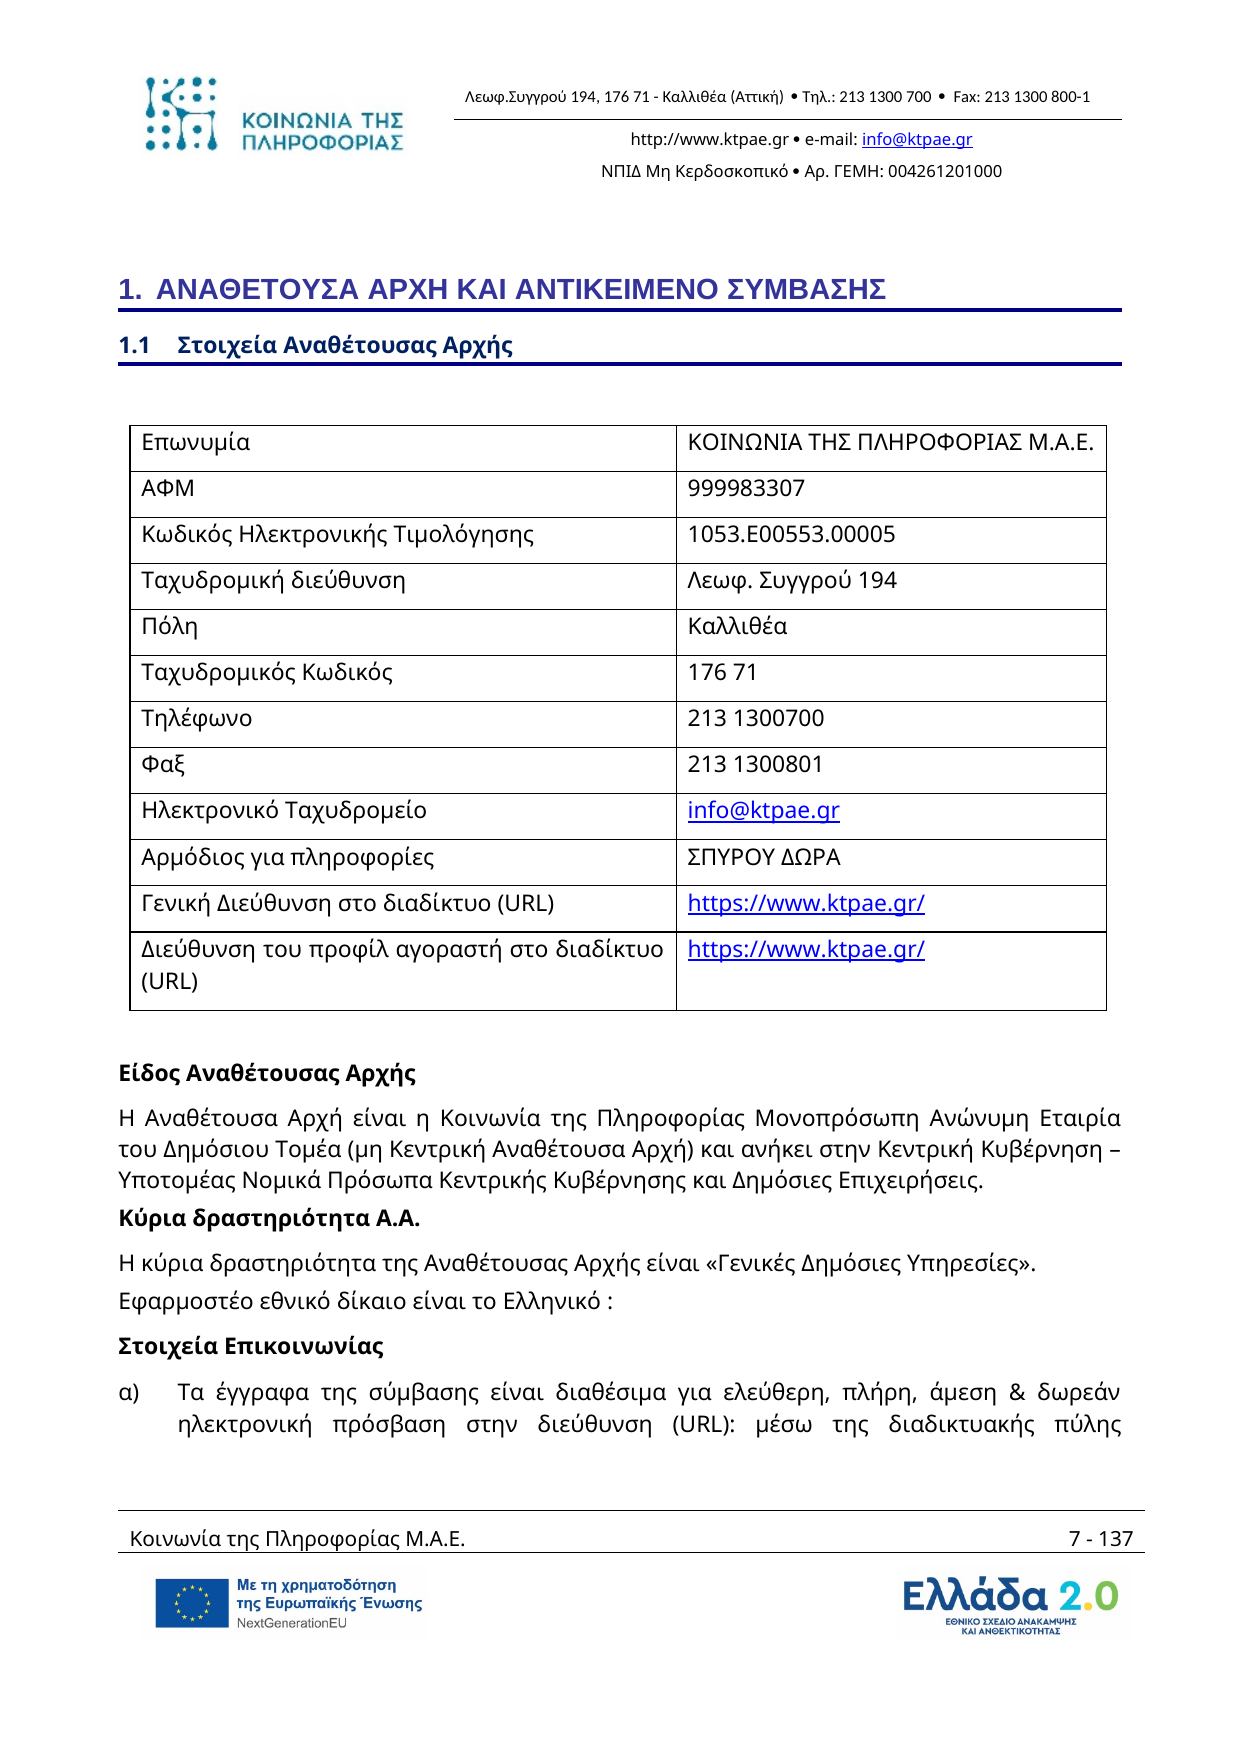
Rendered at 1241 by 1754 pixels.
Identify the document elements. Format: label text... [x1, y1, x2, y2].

table_cell Ταχυδρομικός Κωδικός [131, 656, 676, 701]
table_cell 176 71 [677, 656, 1106, 701]
table_cell Τηλέφωνο [131, 702, 676, 747]
text Εφαρμοστέο εθνικό δίκαιο είναι το Ελληνικό : [118, 1285, 1122, 1316]
table_cell Ηλεκτρονικό Ταχυδρομείο [131, 794, 676, 839]
table_cell 213 1300801 [677, 748, 1106, 793]
table_cell Πόλη [131, 610, 676, 655]
table_cell 213 1300700 [677, 702, 1106, 747]
table_cell info@ktpae.gr [677, 794, 1106, 839]
table_cell https://www.ktpae.gr/ [677, 886, 1106, 931]
table_header Επωνυμία [131, 426, 676, 471]
table_cell 999983307 [677, 472, 1106, 517]
table_header ΚΟΙΝΩΝΙΑ ΤΗΣ ΠΛΗΡΟΦΟΡΙΑΣ Μ.Α.Ε. [677, 426, 1106, 471]
table_cell ΑΦΜ [131, 472, 676, 517]
table_cell Φαξ [131, 748, 676, 793]
table_cell Καλλιθέα [677, 610, 1106, 655]
table_cell Λεωφ. Συγγρού 194 [677, 564, 1106, 609]
table_cell Διεύθυνση του προφίλ αγοραστή στο διαδίκτυο (URL) [131, 933, 676, 1010]
subtitle ΑΝΑΘΕΤΟΥΣΑ ΑΡΧΗ ΚΑΙ ΑΝΤΙΚΕΙΜΕΝΟ ΣΥΜΒΑΣΗΣ [118, 272, 1122, 308]
text Η κύρια δραστηριότητα της Αναθέτουσας Αρχής είναι «Γενικές Δημόσιες Υπηρεσίες». [118, 1247, 1122, 1278]
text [118, 1375, 1122, 1439]
table_cell Αρμόδιος για πληροφορίες [131, 840, 676, 885]
table_cell 1053.E00553.00005 [677, 518, 1106, 563]
table_cell Κωδικός Ηλεκτρονικής Τιμολόγησης [131, 518, 676, 563]
text Στοιχεία Επικοινωνίας [118, 1330, 1122, 1361]
text Η Αναθέτουσα Αρχή είναι η Κοινωνία της Πληροφορίας Μονοπρόσωπη Ανώνυμη Εταιρία του Δημόσιου Τομέα (μη Κεντρική Αναθέτουσα Αρχή) και ανήκει στην Κεντρική Κυβέρνηση – Υποτομέας Νομικά Πρόσωπα Κεντρικής Κυβέρνησης και Δημόσιες Επιχειρήσεις. [118, 1102, 1122, 1196]
text Είδος Αναθέτουσας Αρχής [118, 1057, 1122, 1088]
table_cell Ταχυδρομική διεύθυνση [131, 564, 676, 609]
subtitle Στοιχεία Αναθέτουσας Αρχής [118, 329, 1122, 362]
picture [140, 75, 408, 157]
table_cell Γενική Διεύθυνση στο διαδίκτυο (URL) [131, 886, 676, 931]
table_cell ΣΠΥΡΟΥ ΔΩΡΑ [677, 840, 1106, 885]
table_cell https://www.ktpae.gr/ [677, 933, 1106, 1010]
text Κύρια δραστηριότητα Α.Α. [118, 1202, 1122, 1233]
